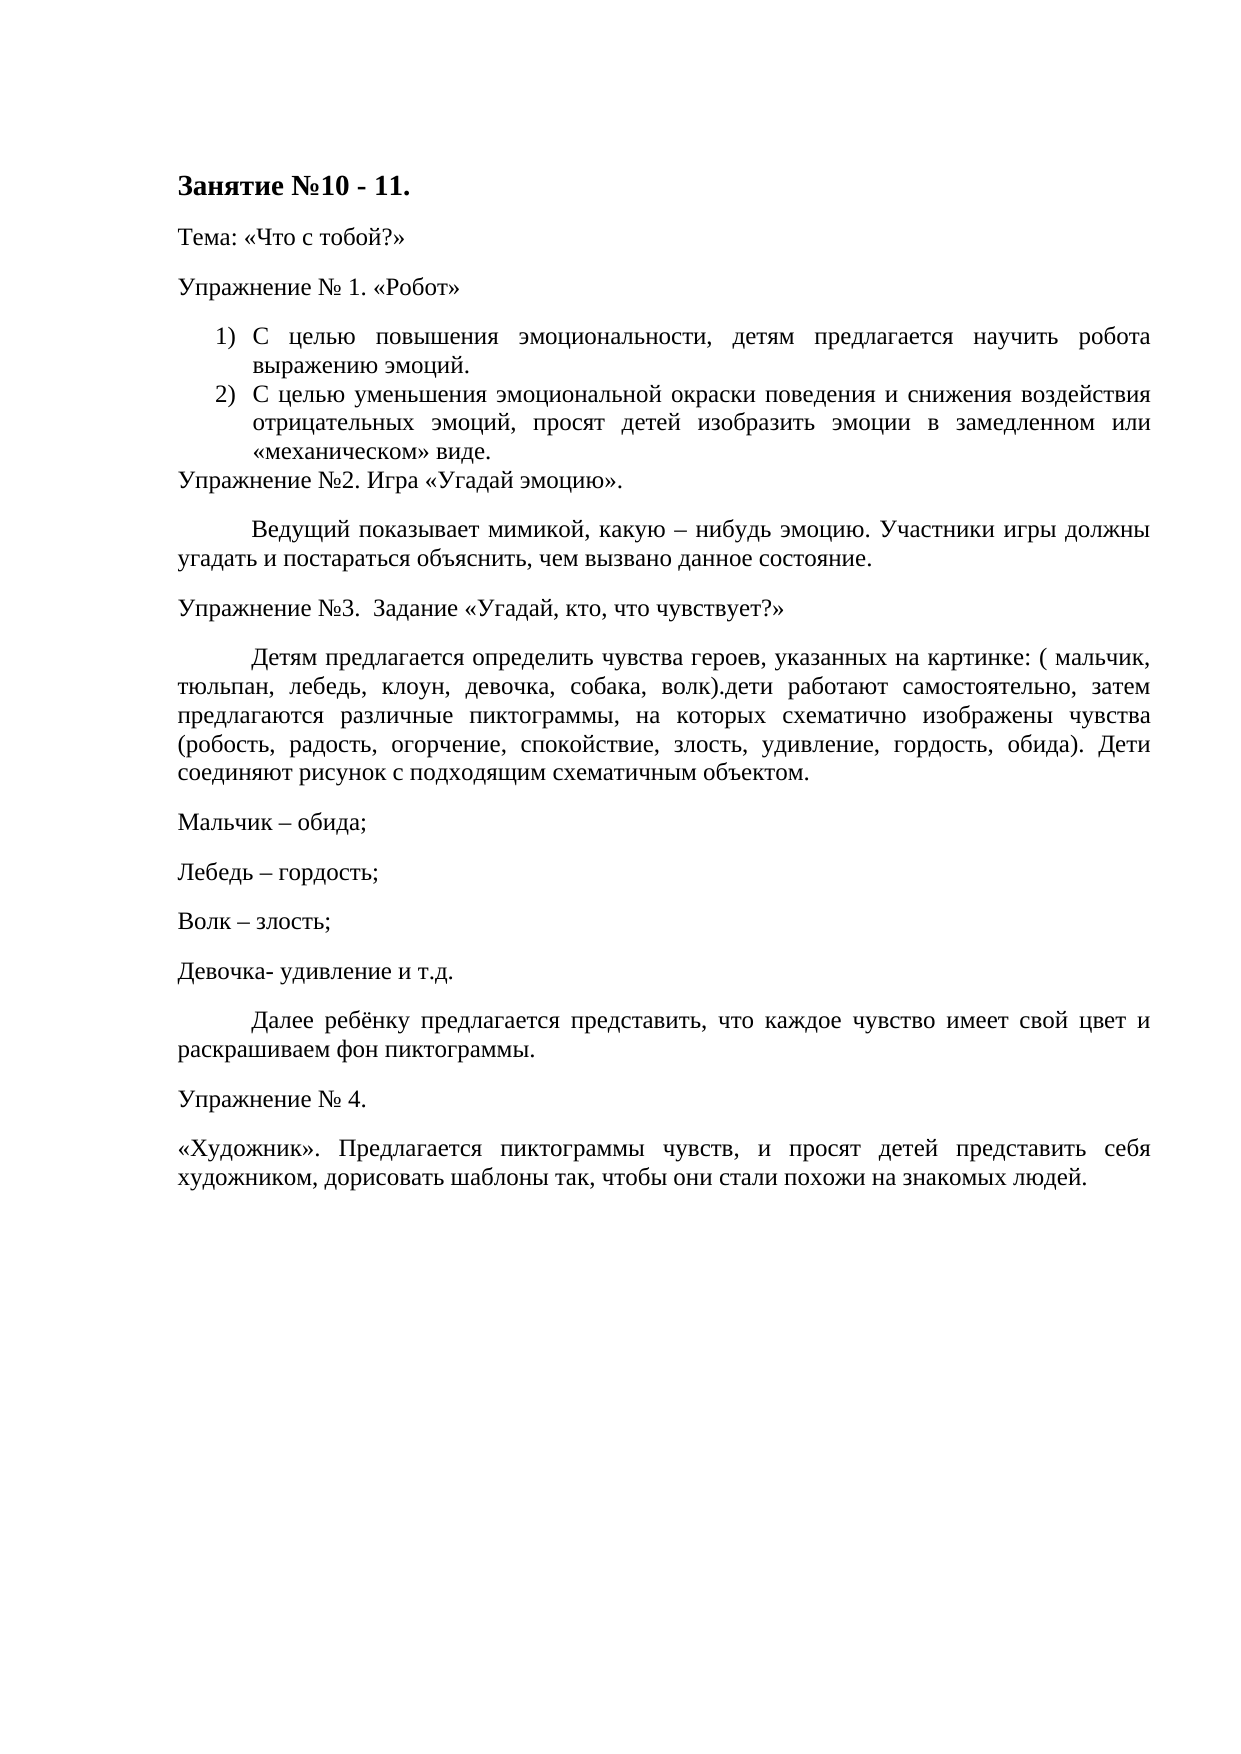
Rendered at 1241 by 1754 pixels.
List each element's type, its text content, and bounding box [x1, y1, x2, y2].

text Далее ребёнку предлагается представить, что каждое чувство имеет свой цвет и раскрашиваем фон пиктограммы. [177, 1005, 1152, 1063]
text Упражнение № 4. [177, 1084, 1152, 1112]
list С целью повышения эмоциональности, детям предлагается научить робота выражению эмоций. [215, 321, 1152, 379]
text «Художник». Предлагается пиктограммы чувств, и просят детей представить себя художником, дорисовать шаблоны так, чтобы они стали похожи на знакомых людей. [177, 1133, 1152, 1191]
text Ведущий показывает мимикой, какую – нибудь эмоцию. Участники игры должны угадать и постараться объяснить, чем вызвано данное состояние. [177, 514, 1152, 572]
text Детям предлагается определить чувства героев, указанных на картинке: ( мальчик, тюльпан, лебедь, клоун, девочка, собака, волк).дети работают самостоятельно, затем предлагаются различные пиктограммы, на которых схематично изображены чувства (робость, радость, огорчение, спокойствие, злость, удивление, гордость, обида). Дети соединяют рисунок с подходящим схематичным объектом. [177, 642, 1152, 786]
text Лебедь – гордость; [177, 857, 1152, 885]
text Упражнение № 1. «Робот» [177, 272, 1152, 300]
text Девочка- удивление и т.д. [177, 956, 1152, 984]
text Мальчик – обида; [177, 807, 1152, 836]
text Занятие №10 - 11. [177, 168, 1152, 201]
list С целью уменьшения эмоциональной окраски поведения и снижения воздействия отрицательных эмоций, просят детей изобразить эмоции в замедленном или «механическом» виде. [215, 379, 1152, 465]
text Упражнение №2. Игра «Угадай эмоцию». [177, 465, 1152, 494]
text Упражнение №3. Задание «Угадай, кто, что чувствует?» [177, 593, 1152, 622]
text Волк – злость; [177, 906, 1152, 935]
text Тема: «Что с тобой?» [177, 222, 1152, 251]
